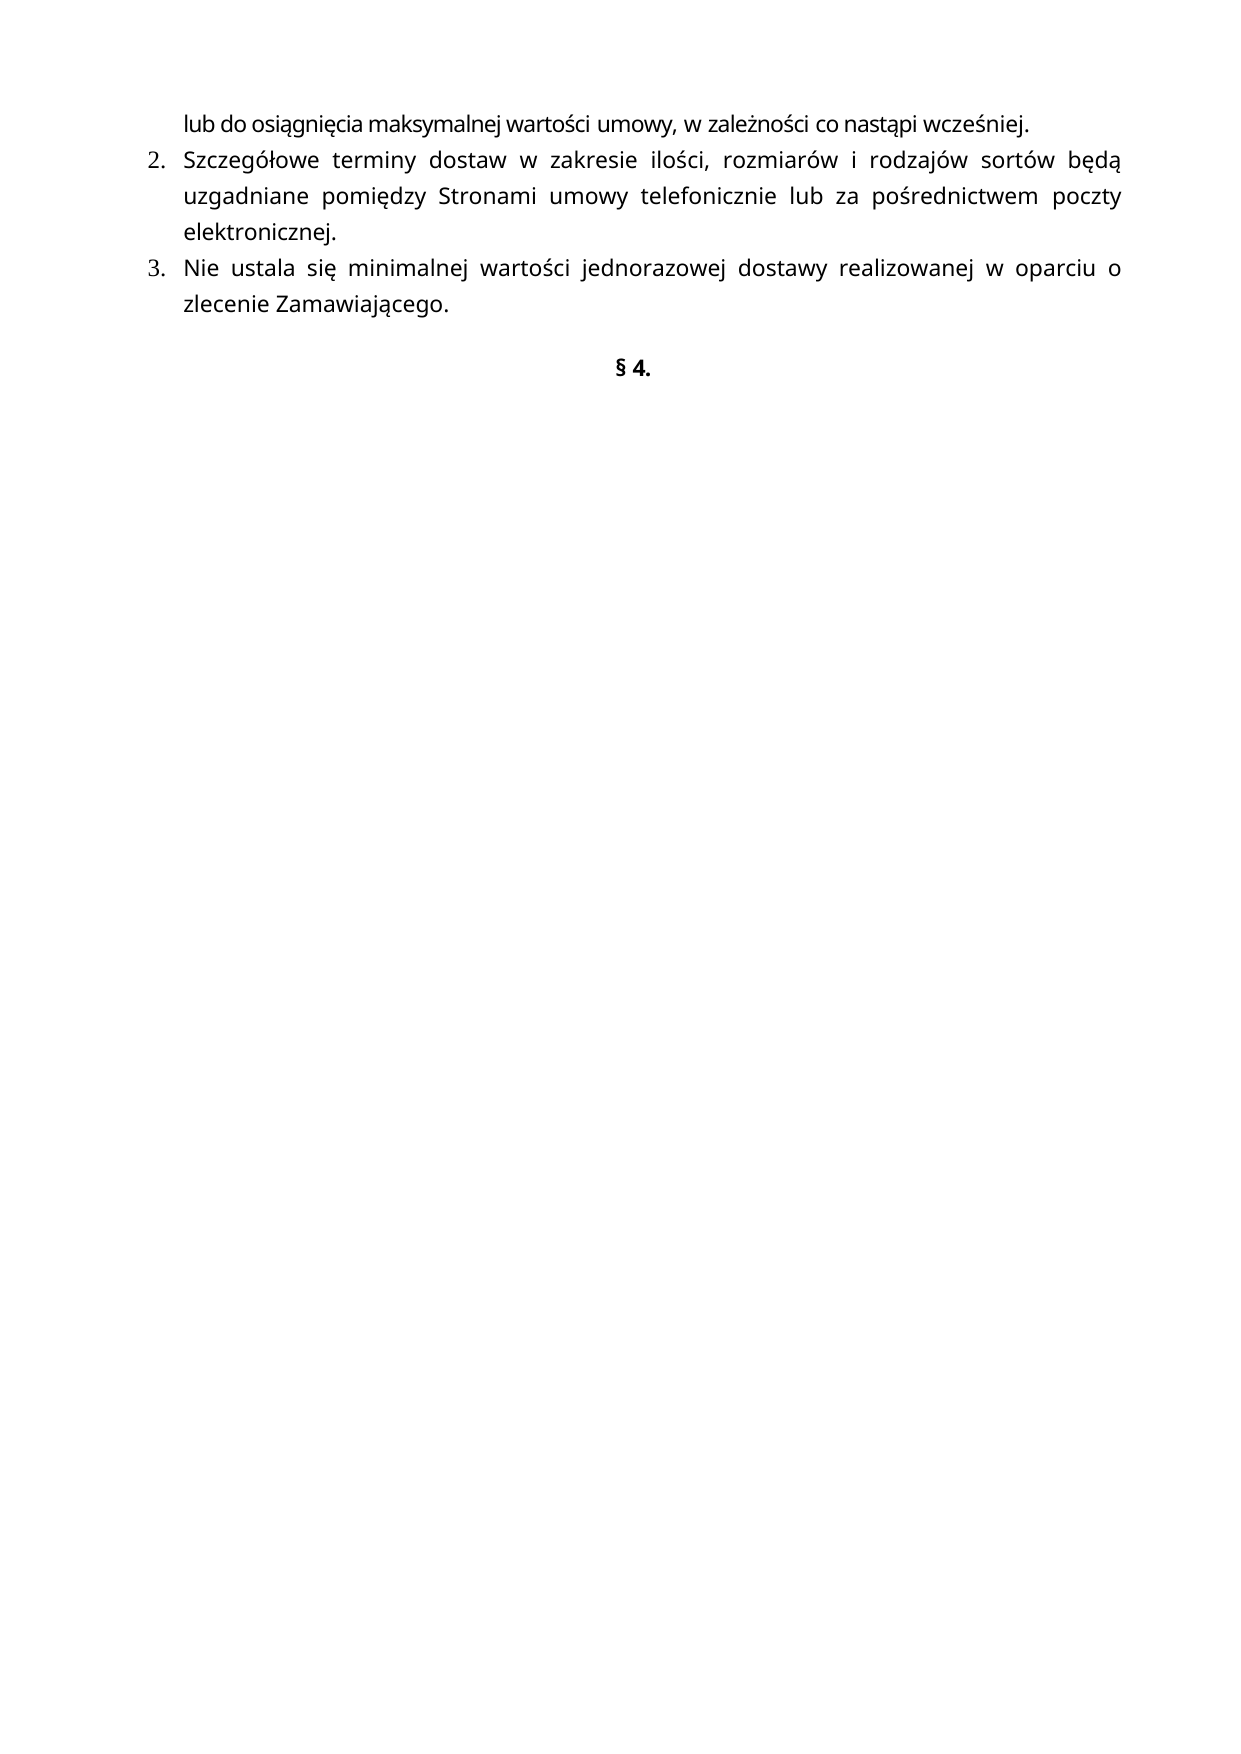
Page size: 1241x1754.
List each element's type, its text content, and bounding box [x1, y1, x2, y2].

text § 4. [133, 352, 1134, 383]
list Szczegółowe terminy dostaw w zakresie ilości, rozmiarów i rodzajów sortów będą uzgadniane pomiędzy Stronami umowy telefonicznie lub za pośrednictwem poczty elektronicznej. [147, 144, 1122, 247]
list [147, 108, 1123, 139]
list Nie ustala się minimalnej wartości jednorazowej dostawy realizowanej w oparciu o zlecenie Zamawiającego. [147, 252, 1122, 319]
